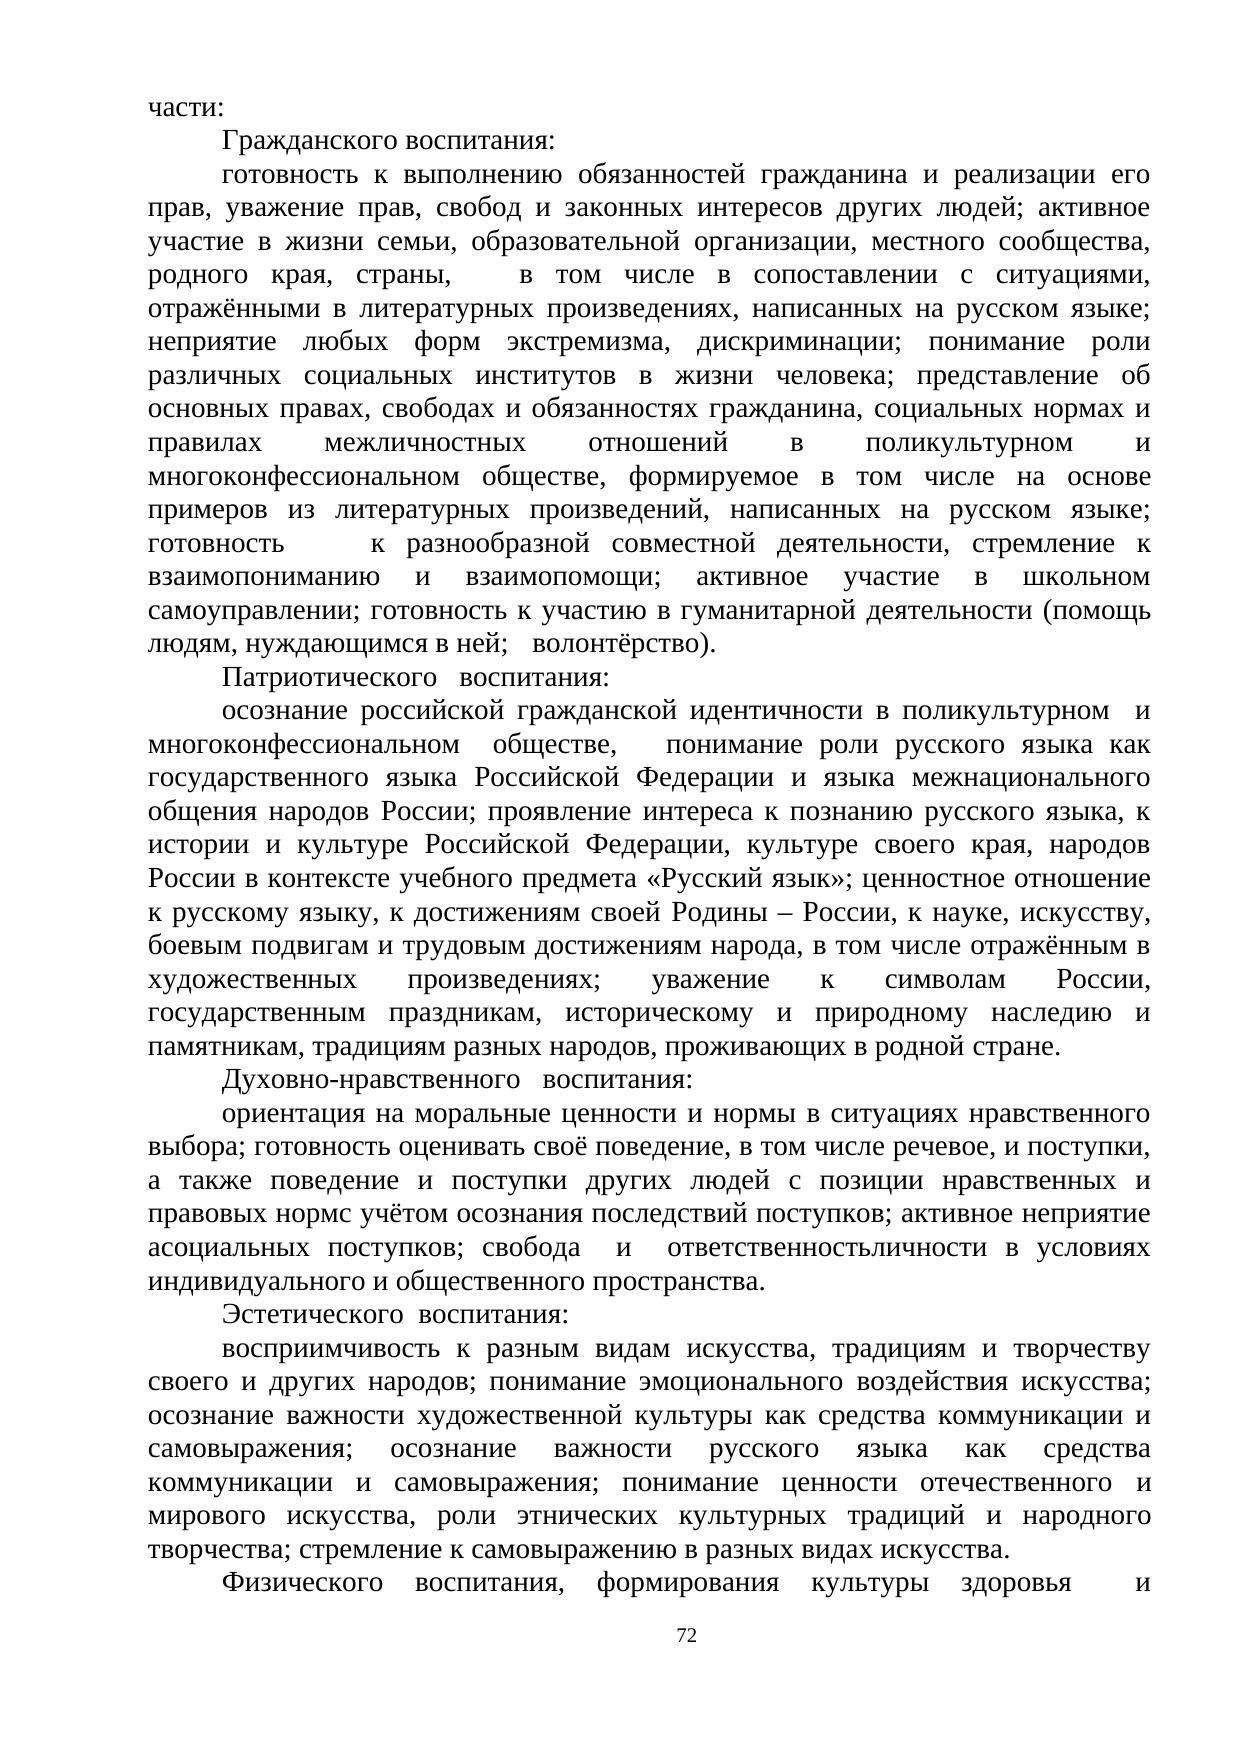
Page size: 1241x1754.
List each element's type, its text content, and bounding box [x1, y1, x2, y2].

text Патриотического воспитания: [148, 659, 1152, 692]
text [148, 1564, 1152, 1598]
text готовность к выполнению обязанностей гражданина и реализации его прав, уважение прав, свобод и законных интересов других людей; активное участие в жизни семьи, образовательной организации, местного сообщества, родного края, страны, в том числе в сопоставлении с ситуациями, отражёнными в литературных произведениях, написанных на русском языке; неприятие любых форм экстремизма, дискриминации; понимание роли различных социальных институтов в жизни человека; представление об основных правах, свободах и обязанностях гражданина, социальных нормах и правилах межличностных отношений в поликультурном и многоконфессиональном обществе, формируемое в том числе на основе примеров из литературных произведений, написанных на русском языке; готовность к разнообразной совместной деятельности, стремление к взаимопониманию и взаимопомощи; активное участие в школьном самоуправлении; готовность к участию в гуманитарной деятельности (помощь людям, нуждающимся в ней; волонтёрство). [148, 156, 1152, 659]
text Эстетического воспитания: [148, 1296, 1152, 1330]
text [148, 89, 1152, 122]
text ориентация на моральные ценности и нормы в ситуациях нравственного выбора; готовность оценивать своё поведение, в том числе речевое, и поступки, а также поведение и поступки других людей с позиции нравственных и правовых нормс учётом осознания последствий поступков; активное неприятие асоциальных поступков; свобода и ответственностьличности в условиях индивидуального и общественного пространства. [148, 1095, 1152, 1296]
text восприимчивость к разным видам искусства, традициям и творчеству своего и других народов; понимание эмоционального воздействия искусства; осознание важности художественной культуры как средства коммуникации и самовыражения; осознание важности русского языка как средства коммуникации и самовыражения; понимание ценности отечественного и мирового искусства, роли этнических культурных традиций и народного творчества; стремление к самовыражению в разных видах искусства. [148, 1330, 1152, 1564]
text Гражданского воспитания: [148, 122, 1152, 156]
text осознание российской гражданской идентичности в поликультурном и многоконфессиональном обществе, понимание роли русского языка как государственного языка Российской Федерации и языка межнационального общения народов России; проявление интереса к познанию русского языка, к истории и культуре Российской Федерации, культуре своего края, народов России в контексте учебного предмета «Русский язык»; ценностное отношение к русскому языку, к достижениям своей Родины – России, к науке, искусству, боевым подвигам и трудовым достижениям народа, в том числе отражённым в художественных произведениях; уважение к символам России, государственным праздникам, историческому и природному наследию и памятникам, традициям разных народов, проживающих в родной стране. [148, 692, 1152, 1061]
text Духовно-нравственного воспитания: [148, 1061, 1152, 1095]
